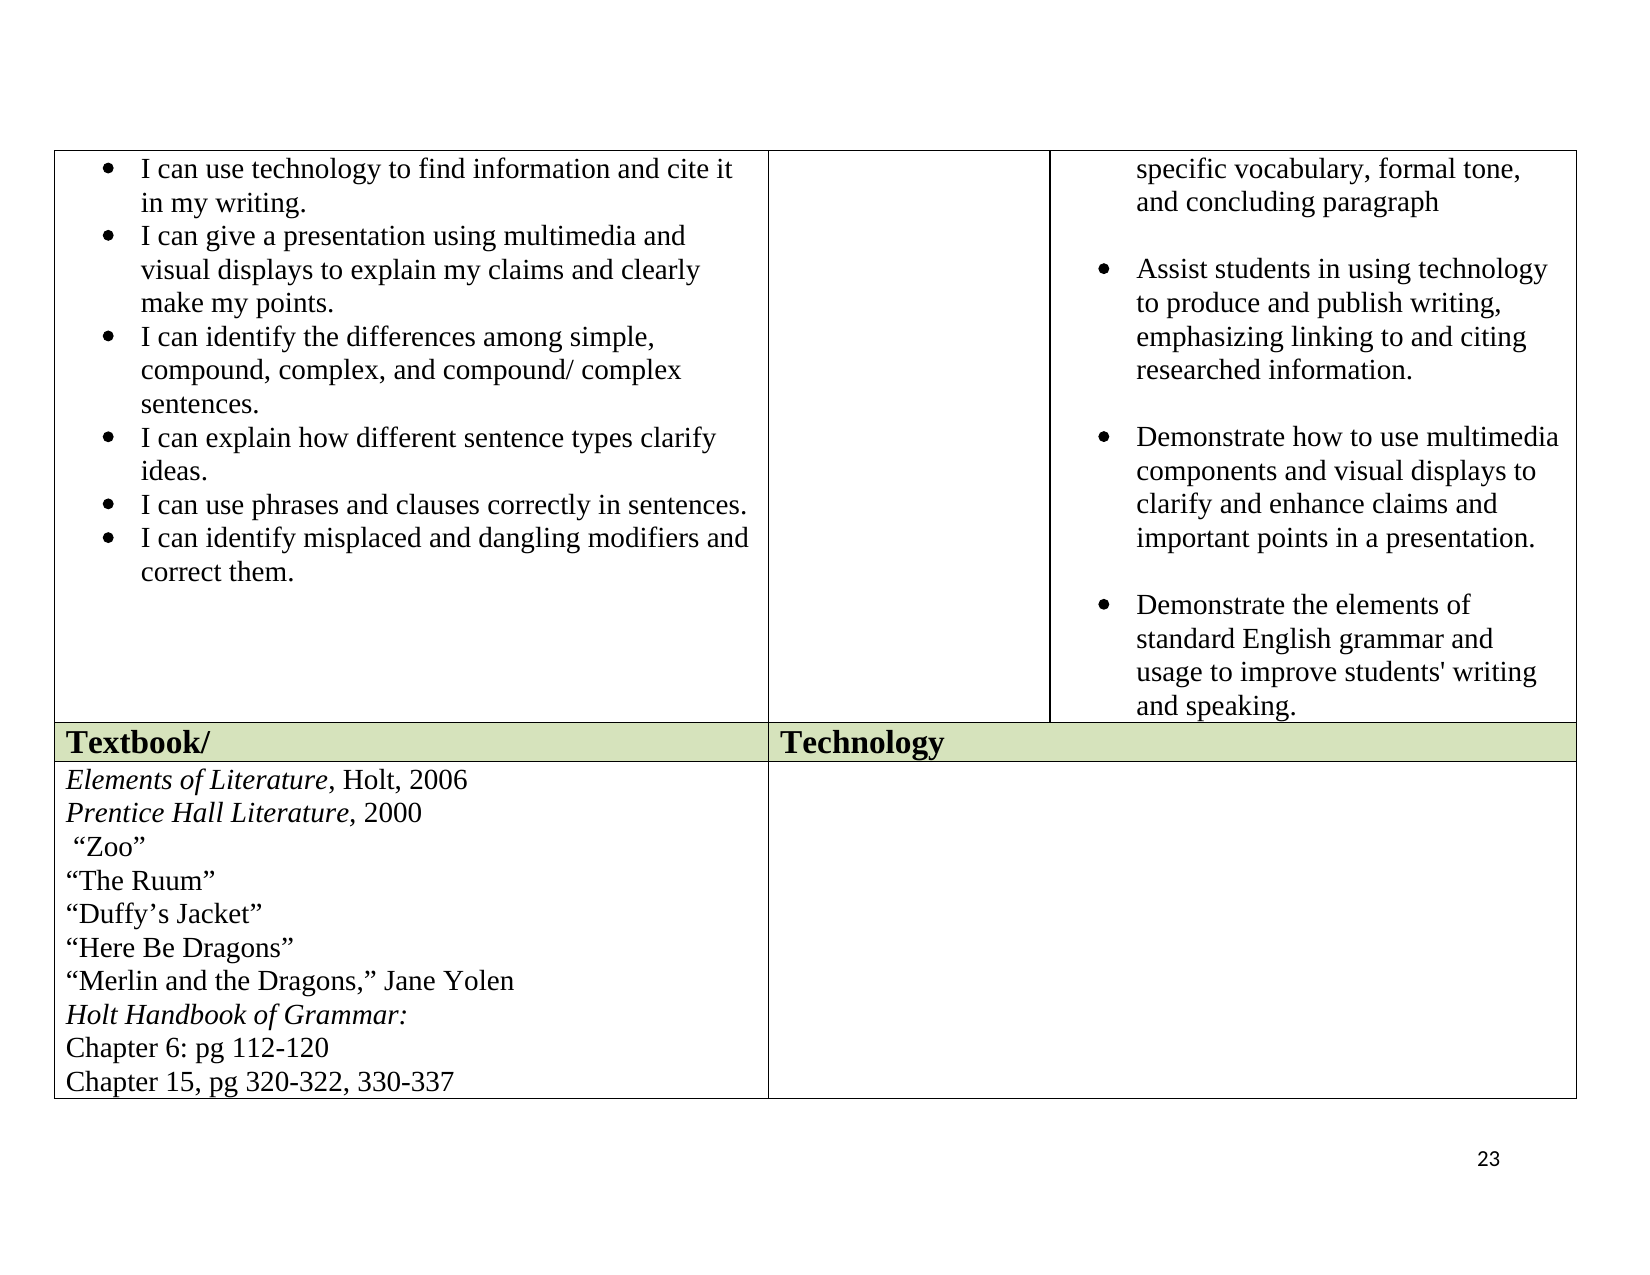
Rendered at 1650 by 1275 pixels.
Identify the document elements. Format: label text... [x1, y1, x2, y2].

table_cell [55, 151, 768, 722]
table_cell Technology [769, 723, 1576, 761]
table_cell [769, 762, 1576, 1097]
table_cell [1051, 151, 1576, 722]
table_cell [769, 151, 1049, 722]
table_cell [55, 762, 768, 1097]
table_cell Textbook/ [55, 723, 768, 761]
